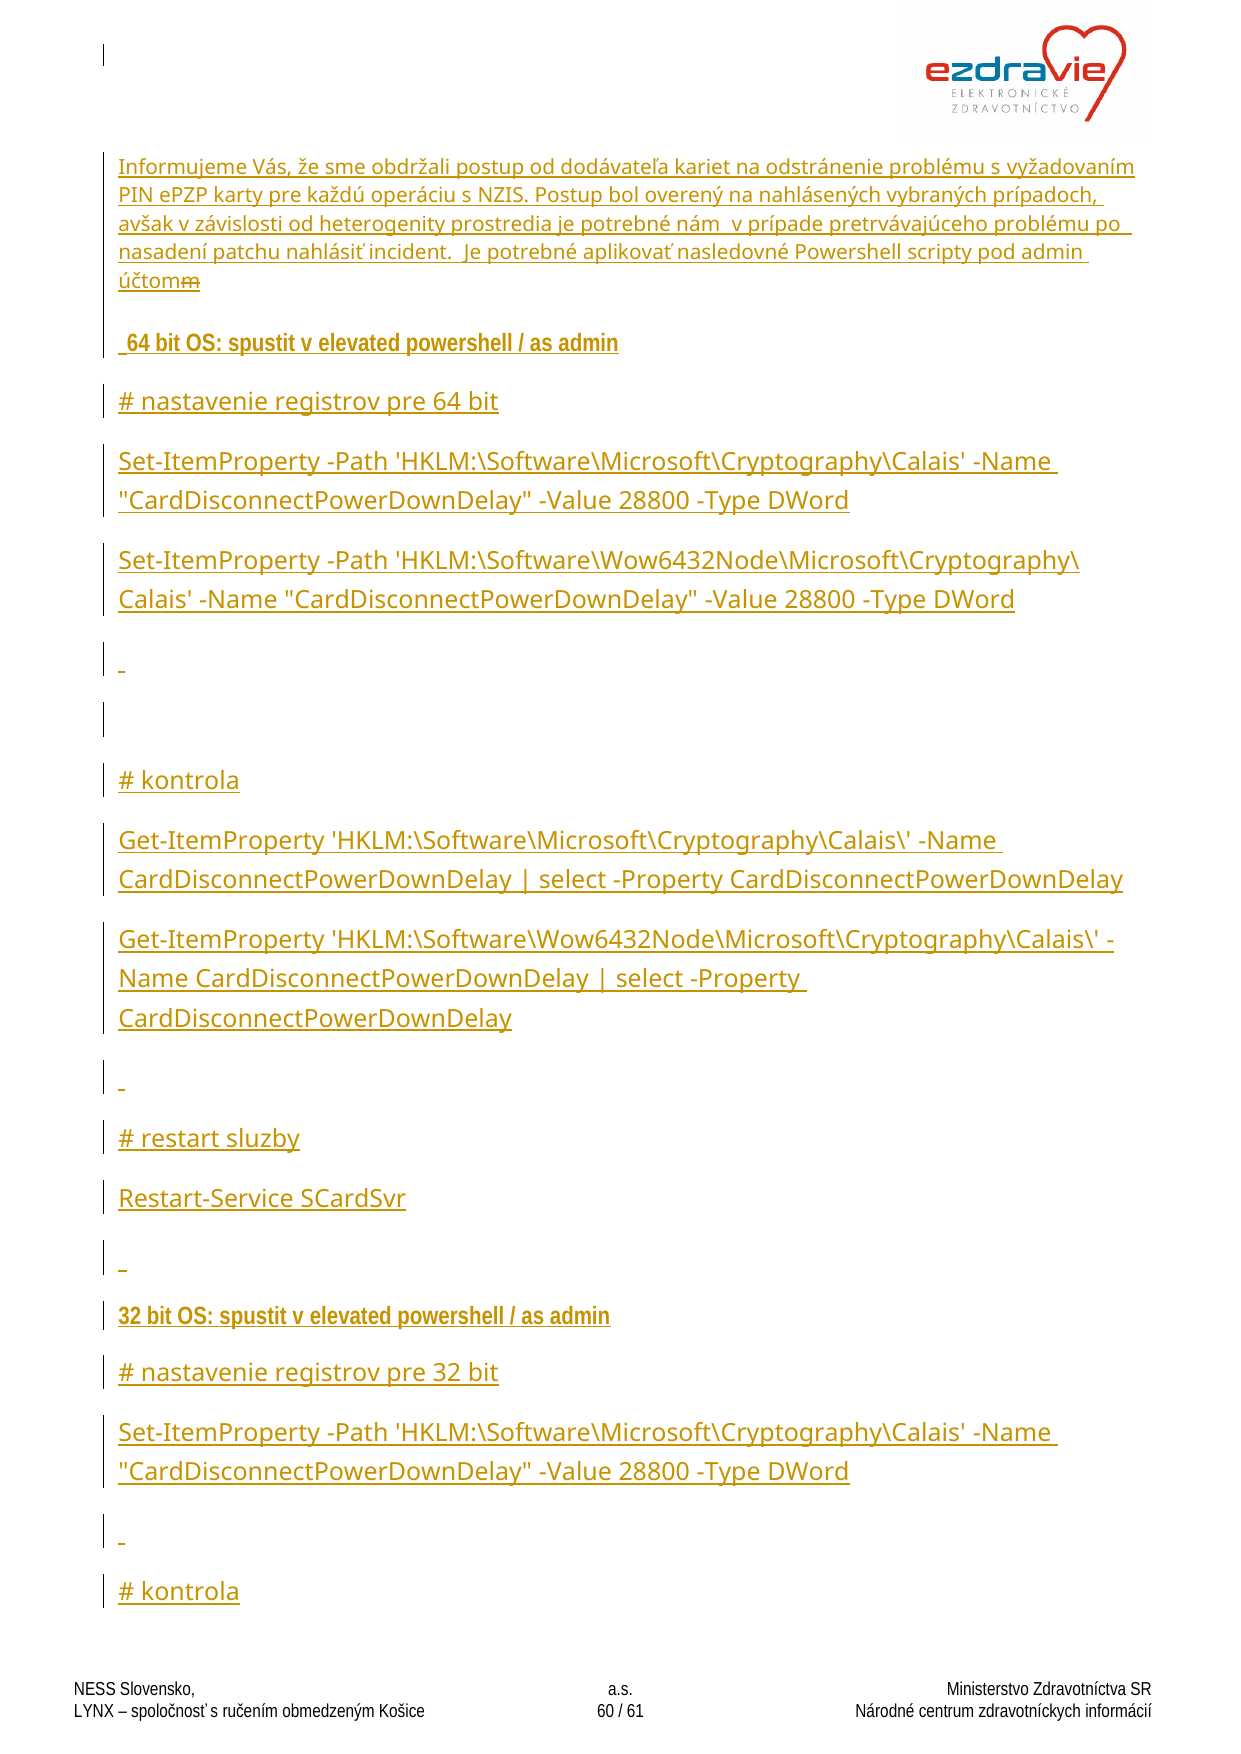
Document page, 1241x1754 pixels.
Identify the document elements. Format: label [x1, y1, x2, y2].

picture [899, 3, 1152, 144]
